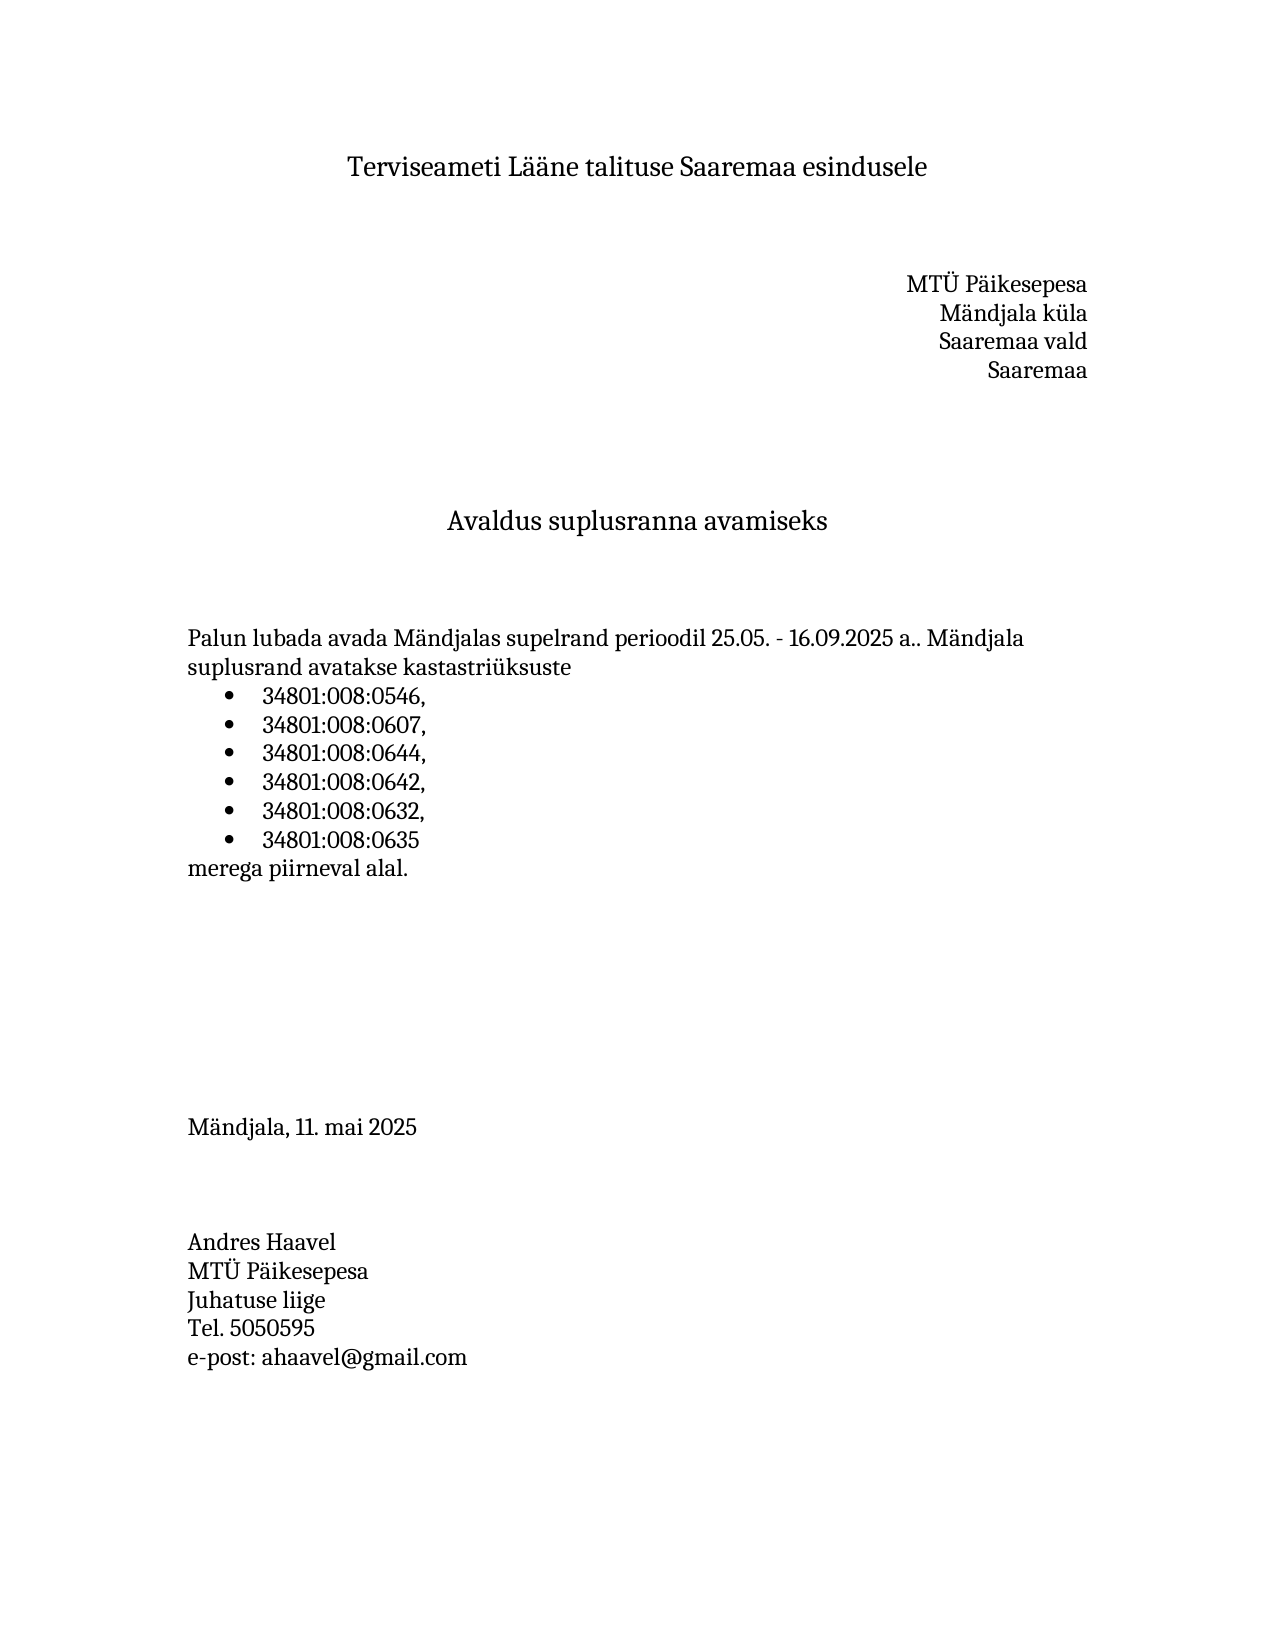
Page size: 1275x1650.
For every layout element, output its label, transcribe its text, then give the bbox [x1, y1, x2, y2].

text Palun lubada avada Mändjalas supelrand perioodil 25.05. - 16.09.2025 a.. Mändjala suplusrand avatakse kastastriüksuste [187, 624, 1087, 682]
text Andres Haavel [187, 1228, 1087, 1257]
text Avaldus suplusranna avamiseks [187, 504, 1087, 538]
text Terviseameti Lääne talituse Saaremaa esindusele [187, 150, 1087, 183]
text e-post: ahaavel@gmail.com [187, 1343, 1087, 1372]
text Juhatuse liige [187, 1286, 1087, 1314]
text Mändjala küla [187, 298, 1087, 327]
list 34801:008:0632, [225, 797, 1087, 826]
text Saaremaa vald [187, 327, 1087, 356]
text MTÜ Päikesepesa [187, 1257, 1087, 1286]
text Mändjala, 11. mai 2025 [187, 1113, 1087, 1142]
list 34801:008:0644, [225, 739, 1087, 768]
text MTÜ Päikesepesa [187, 270, 1087, 298]
list 34801:008:0635 [225, 826, 1087, 854]
text Saaremaa [187, 356, 1087, 385]
list 34801:008:0546, [225, 682, 1087, 711]
list 34801:008:0642, [225, 768, 1087, 797]
list 34801:008:0607, [225, 711, 1087, 739]
text merega piirneval alal. [187, 854, 1087, 883]
text Tel. 5050595 [187, 1314, 1087, 1343]
